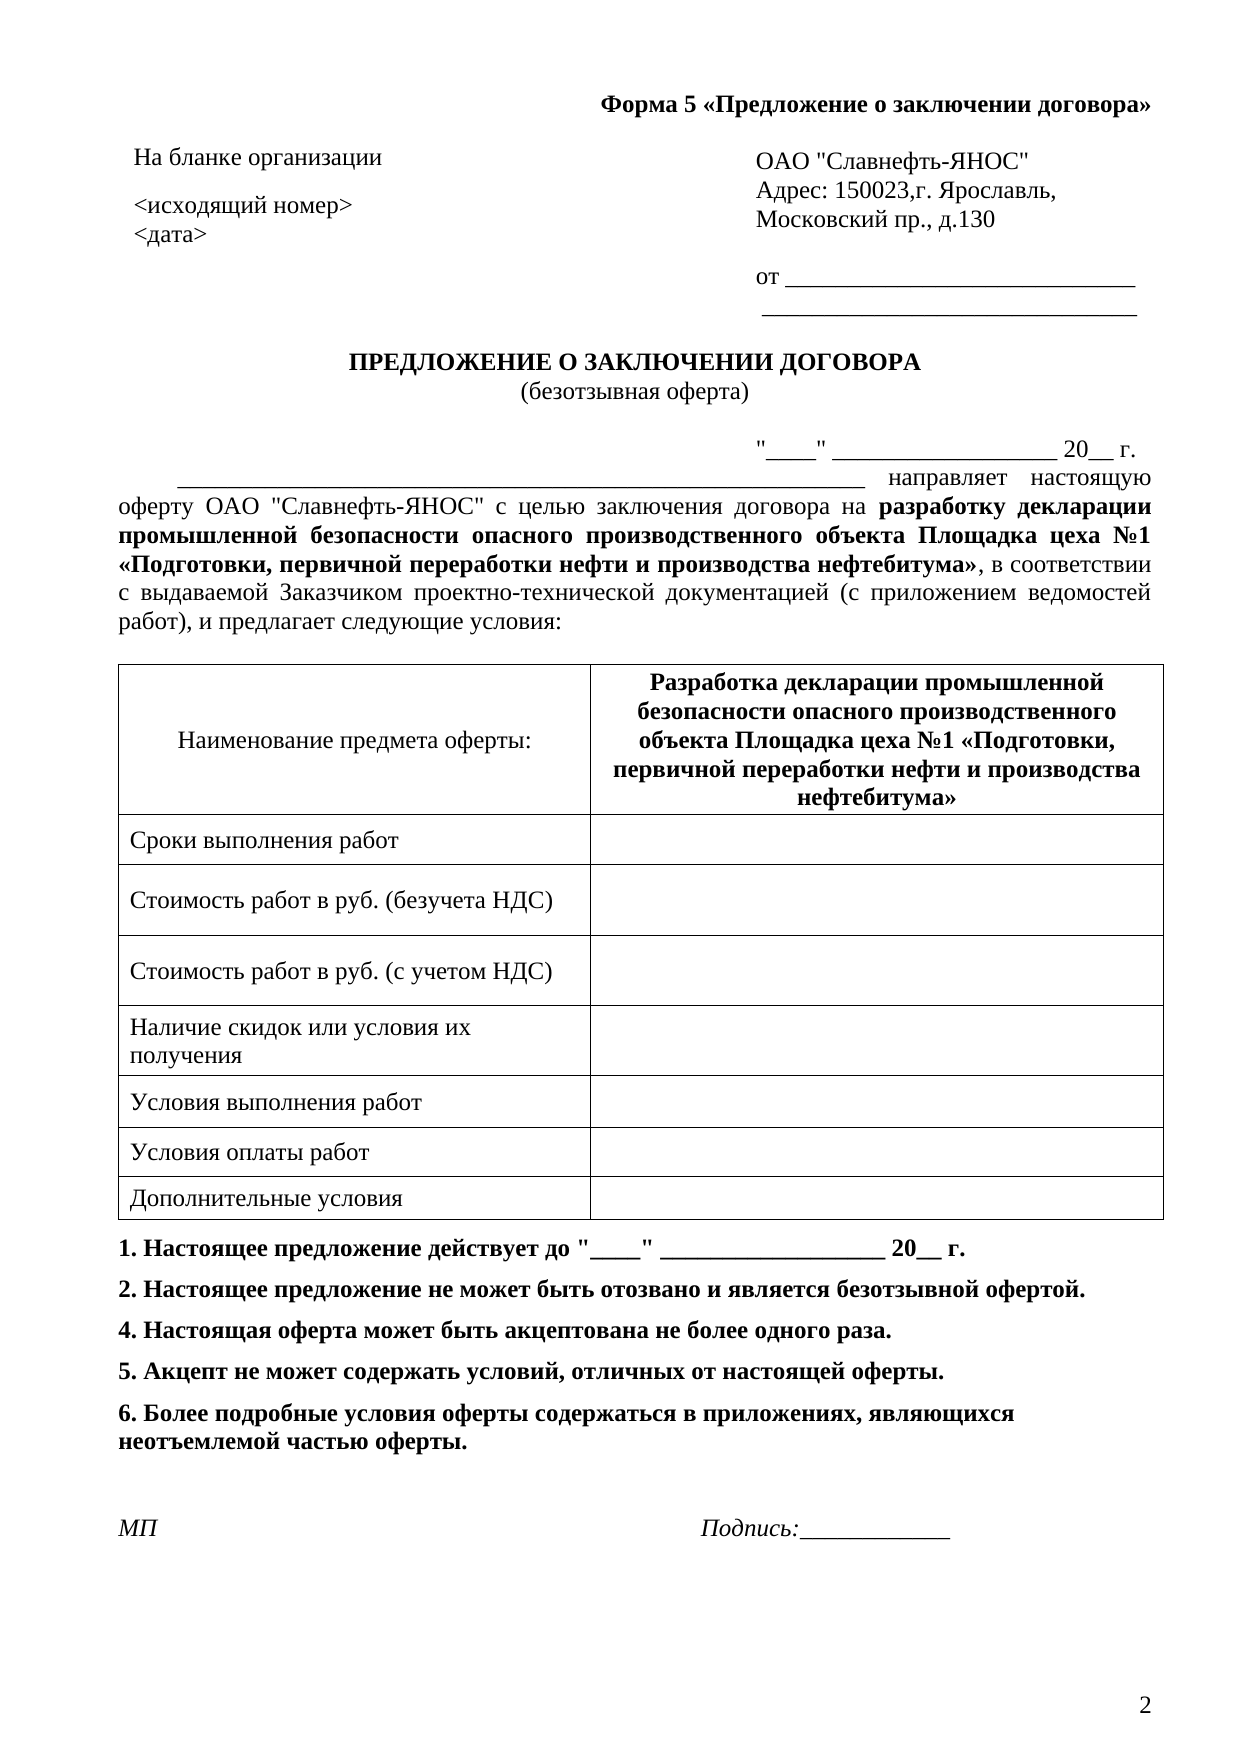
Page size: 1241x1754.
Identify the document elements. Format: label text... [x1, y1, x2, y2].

text 4. Настоящая оферта может быть акцептована не более одного раза. [118, 1315, 1152, 1344]
table_cell [591, 815, 1163, 864]
text (безотзывная оферта) [118, 376, 1152, 405]
text 2. Настоящее предложение не может быть отозвано и является безотзывной офертой. [118, 1274, 1152, 1303]
text ПРЕДЛОЖЕНИЕ О ЗАКЛЮЧЕНИИ ДОГОВОРА [118, 347, 1152, 376]
table_cell Наличие скидок или условия их получения [119, 1006, 590, 1075]
text Адрес: 150023,г. Ярославль, Московский пр., д.130 [756, 175, 1152, 232]
text 1. Настоящее предложение действует до "____" __________________ 20__ г. [118, 1233, 1152, 1261]
table_cell Сроки выполнения работ [119, 815, 590, 864]
table_cell [591, 1128, 1163, 1176]
table_cell [591, 936, 1163, 1005]
table_header Наименование предмета оферты: [119, 665, 590, 814]
text ______________________________ [756, 290, 1152, 319]
table_cell [591, 865, 1163, 934]
text Форма 5 «Предложение о заключении договора» [118, 89, 1152, 117]
text ОАО "Славнефть-ЯНОС" [756, 146, 1152, 175]
table_cell [591, 1076, 1163, 1127]
text "____" __________________ 20__ г. [756, 434, 1152, 462]
text от ____________________________ [756, 261, 1152, 290]
text МП Подпись:____________ [118, 1513, 1152, 1541]
text 5. Акцепт не может содержать условий, отличных от настоящей оферты. [118, 1356, 1152, 1385]
table_cell Условия оплаты работ [119, 1128, 590, 1176]
table_cell Стоимость работ в руб. (с учетом НДС) [119, 936, 590, 1005]
text 6. Более подробные условия оферты содержаться в приложениях, являющихся неотъемлемой частью оферты. [118, 1398, 1152, 1455]
table_cell [591, 1177, 1163, 1219]
table_cell Дополнительные условия [119, 1177, 590, 1219]
table_header Разработка декларации промышленной безопасности опасного производственного объекта Площадка цеха №1 «Подготовки, первичной переработки нефти и производства нефтебитума» [591, 665, 1163, 814]
table_cell [591, 1006, 1163, 1075]
table_cell Стоимость работ в руб. (безучета НДС) [119, 865, 590, 934]
text _______________________________________________________ направляет настоящую оферту ОАО "Славнефть-ЯНОС" с целью заключения договора на разработку декларации промышленной безопасности опасного производственного объекта Площадка цеха №1 «Подготовки, первичной переработки нефти и производства нефтебитума», в соответствии с выдаваемой Заказчиком проектно-технической документацией (с приложением ведомостей работ), и предлагает следующие условия: [118, 462, 1152, 635]
table_cell Условия выполнения работ [119, 1076, 590, 1127]
